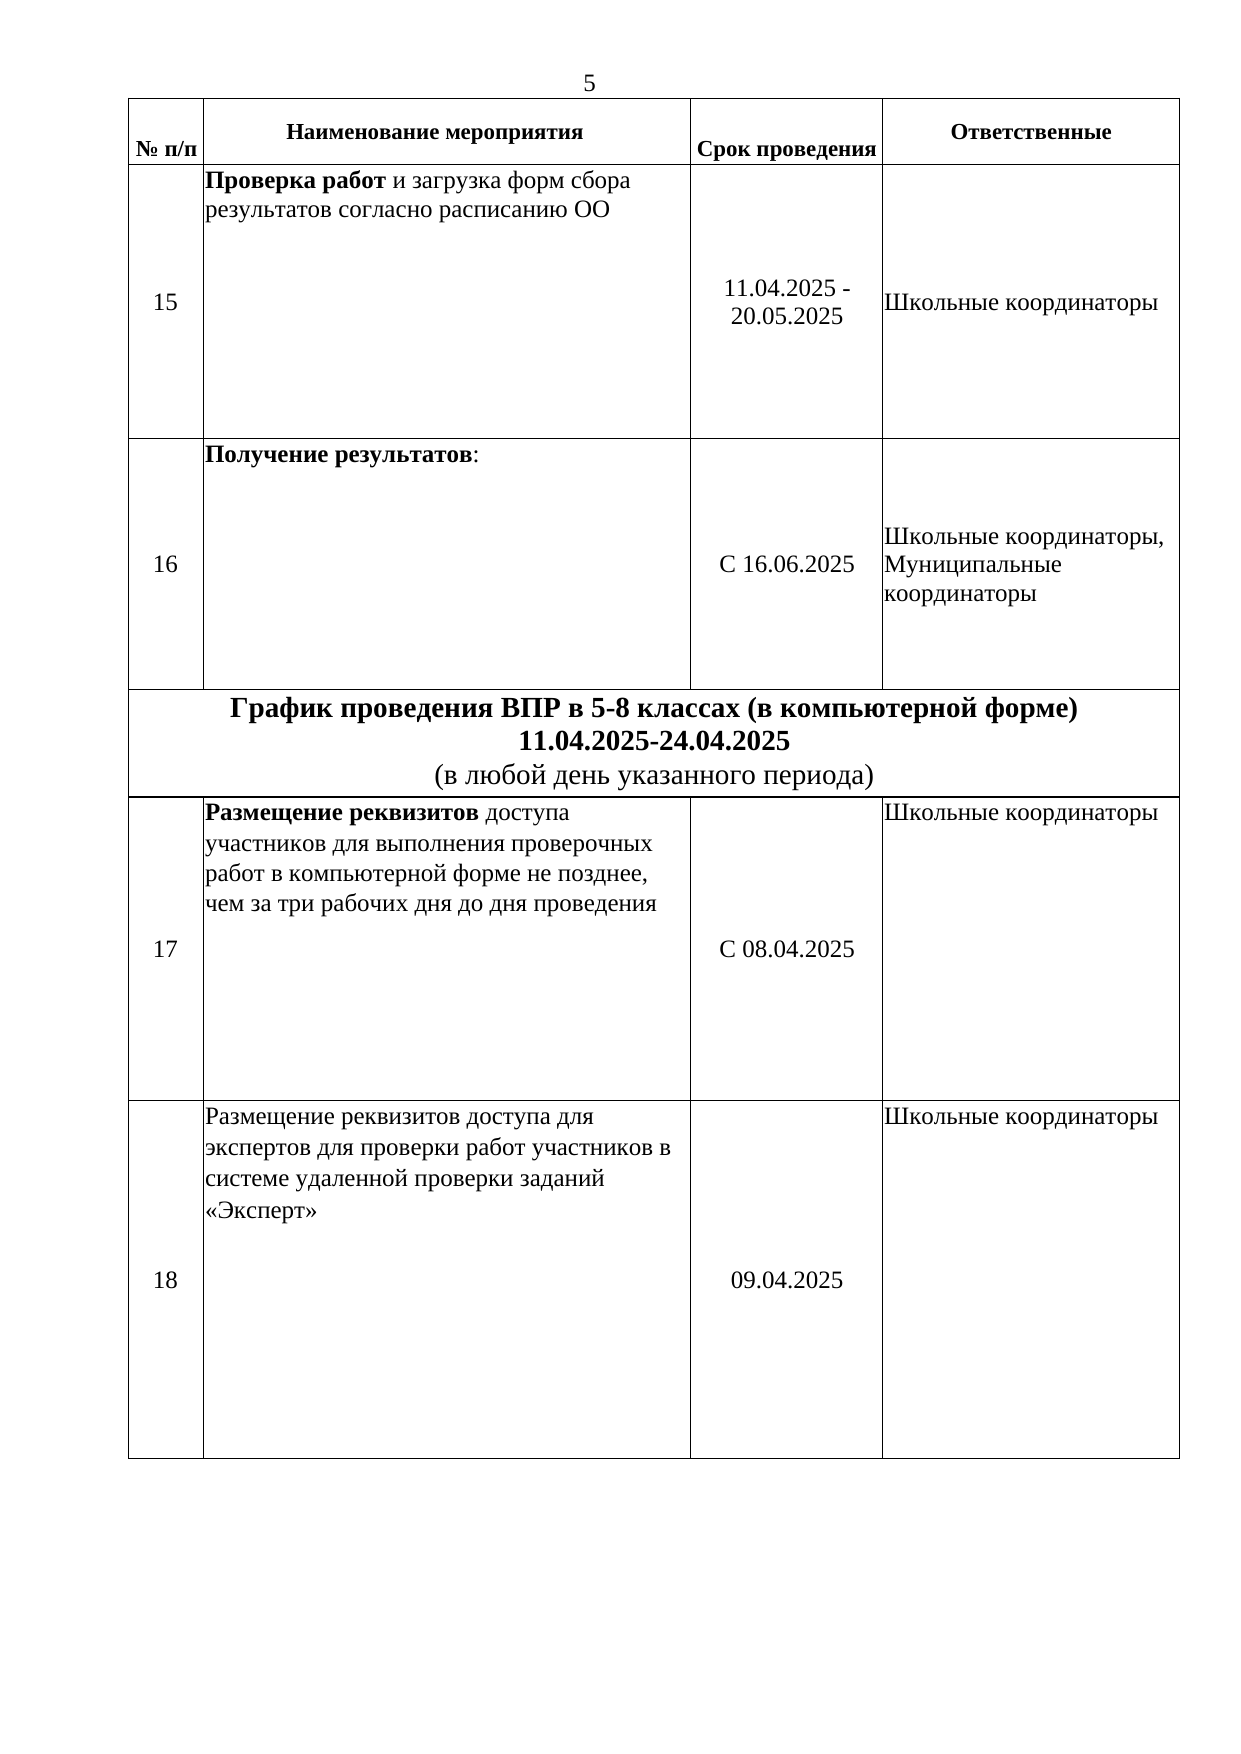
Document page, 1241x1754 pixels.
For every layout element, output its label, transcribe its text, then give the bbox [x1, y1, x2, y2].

table_header № п/п [129, 99, 203, 164]
table_cell Школьные координаторы, Муниципальные координаторы [883, 439, 1179, 689]
table_cell 17 [129, 798, 203, 1100]
table_cell Размещение реквизитов доступа участников для выполнения проверочных работ в компьютерной форме не позднее, чем за три рабочих дня до дня проведения [204, 798, 690, 1100]
table_cell Школьные координаторы [883, 165, 1179, 438]
table_cell 18 [129, 1101, 203, 1458]
table_header Срок проведения [691, 99, 882, 164]
table_cell 09.04.2025 [691, 1101, 882, 1458]
table_cell Школьные координаторы [883, 1101, 1179, 1458]
table_cell График проведения ВПР в 5-8 классах (в компьютерной форме) 11.04.2025-24.04.2025 (в любой день указанного периода) [129, 690, 1179, 796]
table_cell С 16.06.2025 [691, 439, 882, 689]
table_cell Проверка работ и загрузка форм сбора результатов согласно расписанию ОО [204, 165, 690, 438]
table_cell Получение результатов: [204, 439, 690, 689]
table_cell Школьные координаторы [883, 798, 1179, 1100]
table_cell 16 [129, 439, 203, 689]
table_header Ответственные [883, 99, 1179, 164]
table_cell С 08.04.2025 [691, 798, 882, 1100]
table_cell 15 [129, 165, 203, 438]
table_header Наименование мероприятия [204, 99, 690, 164]
table_cell Размещение реквизитов доступа для экспертов для проверки работ участников в системе удаленной проверки заданий «Эксперт» [204, 1101, 690, 1458]
table_cell 11.04.2025 -20.05.2025 [691, 165, 882, 438]
